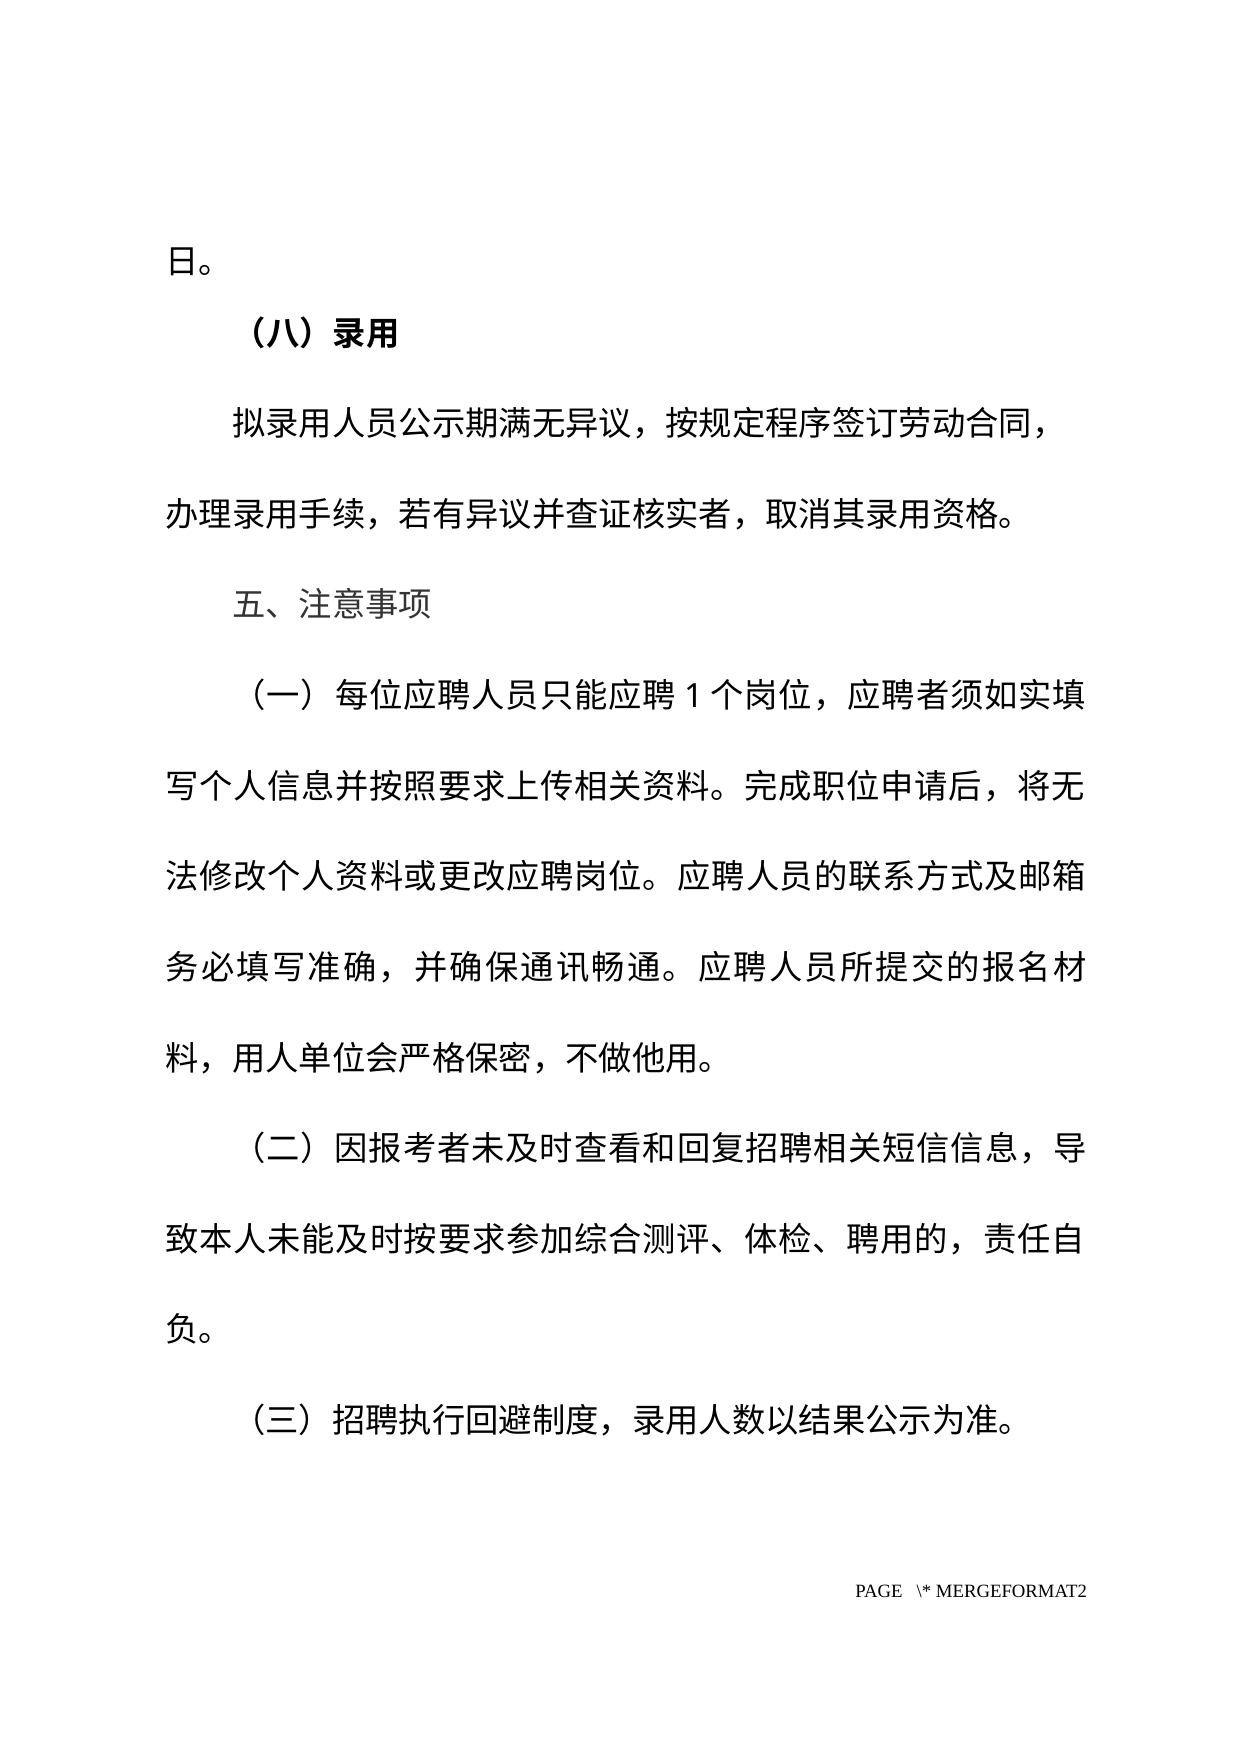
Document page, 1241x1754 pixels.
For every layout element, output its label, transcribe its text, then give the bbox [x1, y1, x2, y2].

text （三）招聘执行回避制度，录用人数以结果公示为准。 [165, 1373, 1087, 1463]
text （二）因报考者未及时查看和回复招聘相关短信信息，导致本人未能及时按要求参加综合测评、体检、聘用的，责任自负。 [165, 1101, 1087, 1373]
text 拟录用人员公示期满无异议，按规定程序签订劳动合同，办理录用手续，若有异议并查证核实者，取消其录用资格。 [165, 376, 1087, 557]
text （一）每位应聘人员只能应聘1个岗位，应聘者须如实填写个人信息并按照要求上传相关资料。完成职位申请后，将无法修改个人资料或更改应聘岗位。应聘人员的联系方式及邮箱务必填写准确，并确保通讯畅通。应聘人员所提交的报名材料，用人单位会严格保密，不做他用。 [165, 648, 1087, 1101]
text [165, 226, 1087, 285]
text 五、注意事项 [165, 557, 1087, 648]
list 录用 [165, 285, 1087, 376]
